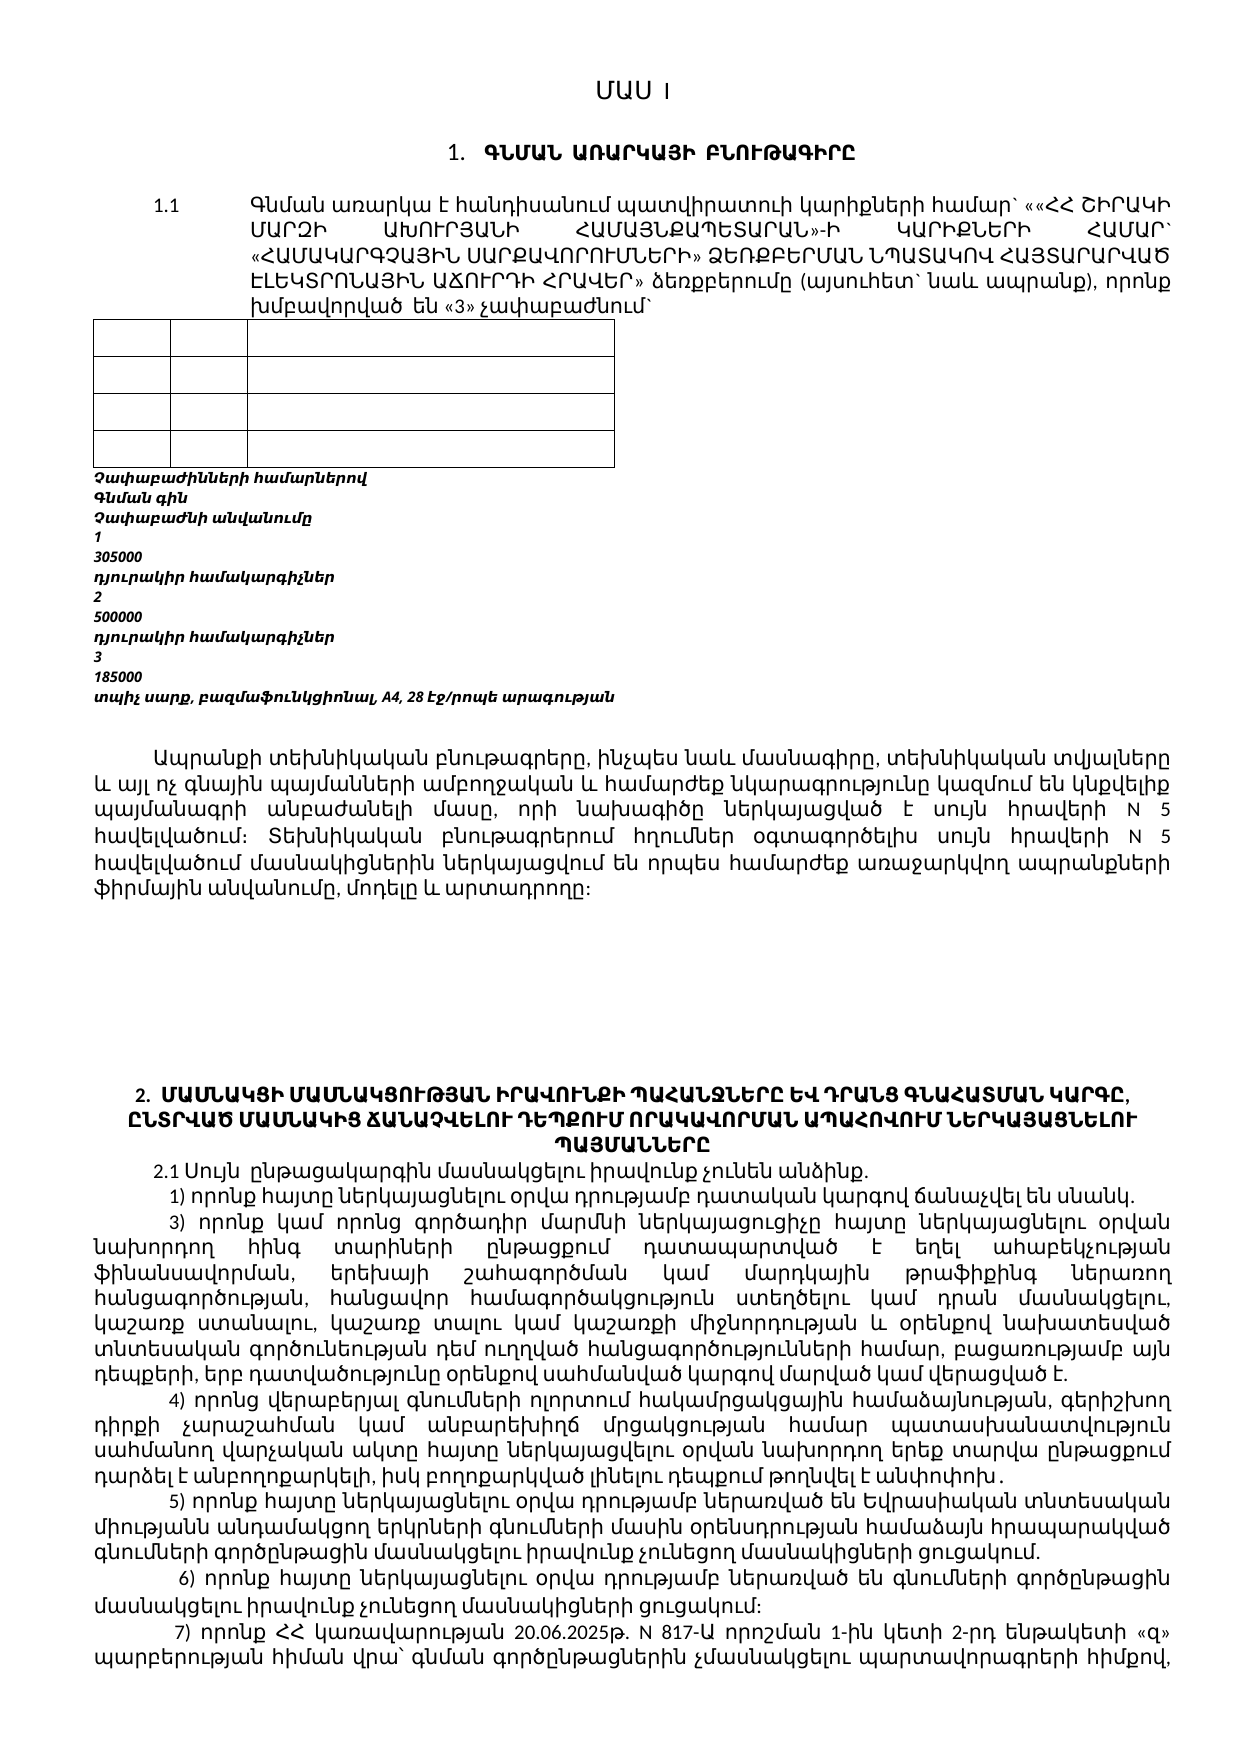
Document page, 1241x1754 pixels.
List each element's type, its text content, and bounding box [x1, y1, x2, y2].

text ՄԱՍ I [94, 75, 1171, 106]
text 6) որոնք հայտը ներկայացնելու օրվա դրությամբ ներառված են գնումների գործընթացին մասնակցելու իրավունք չունեցող մասնակիցների ցուցակում: [94, 1565, 1171, 1619]
text 4) որոնց վերաբերյալ գնումների ոլորտում հակամրցակցային համաձայնության, գերիշխող դիրքի չարաշահման կամ անբարեխիղճ մրցակցության համար պատասխանատվություն սահմանող վարչական ակտը հայտը ներկայացվելու օրվան նախորդող երեք տարվա ընթացքում դարձել է անբողոքարկելի, իսկ բողոքարկված լինելու դեպքում թողնվել է անփոփոխ․ [94, 1387, 1171, 1488]
subtitle Գնման առարկա է հանդիսանում պատվիրատուի կարիքների համար` ««ՀՀ ՇԻՐԱԿԻ ՄԱՐԶԻ ԱԽՈՒՐՅԱՆԻ ՀԱՄԱՅՆՔԱՊԵՏԱՐԱՆ»-Ի ԿԱՐԻՔՆԵՐԻ ՀԱՄԱՐ` «ՀԱՄԱԿԱՐԳՉԱՅԻՆ ՍԱՐՔԱՎՈՐՈՒՄՆԵՐԻ» ՁԵՌՔԲԵՐՄԱՆ ՆՊԱՏԱԿՈՎ ՀԱՅՏԱՐԱՐՎԱԾ ԷԼԵԿՏՐՈՆԱՅԻՆ ԱՃՈՒՐԴԻ ՀՐԱՎԵՐ» ձեռքբերումը (այսուհետ` նաև ապրանք), որոնք խմբավորված են «3» չափաբաժնում` [153, 192, 1171, 319]
text 3) որոնք կամ որոնց գործադիր մարմնի ներկայացուցիչը հայտը ներկայացնելու օրվան նախորդող հինգ տարիների ընթացքում դատապարտված է եղել ահաբեկչության ֆինանսավորման, երեխայի շահագործման կամ մարդկային թրաֆիքինգ ներառող հանցագործության, հանցավոր համագործակցություն ստեղծելու կամ դրան մասնակցելու, կաշառք ստանալու, կաշառք տալու կամ կաշառքի միջնորդության և օրենքով նախատեսված տնտեսական գործունեության դեմ ուղղված հանցագործությունների համար, բացառությամբ այն դեպքերի, երբ դատվածությունը օրենքով սահմանված կարգով մարված կամ վերացված է. [94, 1209, 1171, 1387]
text Ապրանքի տեխնիկական բնութագրերը, ինչպես նաև մասնագիրը, տեխնիկական տվյալները և այլ ոչ գնային պայմանների ամբողջական և համարժեք նկարագրությունը կազմում են կնքվելիք պայմանագրի անբաժանելի մասը, որի նախագիծը ներկայացված է սույն հրավերի N 5 հավելվածում։ Տեխնիկական բնութագրերում հղումներ օգտագործելիս սույն հրավերի N 5 հավելվածում մասնակիցներին ներկայացվում են որպես համարժեք առաջարկվող ապրանքների ֆիրմային անվանումը, մոդելը և արտադրողը: [94, 745, 1171, 901]
list ԳՆՄԱՆ ԱՌԱՐԿԱՅԻ ԲՆՈՒԹԱԳԻՐԸ [131, 136, 1171, 167]
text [94, 1619, 1171, 1670]
text 2.1 Սույն ընթացակարգին մասնակցելու իրավունք չունեն անձինք. [94, 1158, 1171, 1183]
text 1) որոնք հայտը ներկայացնելու օրվա դրությամբ դատական կարգով ճանաչվել են սնանկ. [94, 1183, 1171, 1209]
text 2. ՄԱՍՆԱԿՑԻ ՄԱՍՆԱԿՑՈՒԹՅԱՆ ԻՐԱՎՈՒՆՔԻ ՊԱՀԱՆՋՆԵՐԸ ԵՎ ԴՐԱՆՑ ԳՆԱՀԱՏՄԱՆ ԿԱՐԳԸ, ԸՆՏՐՎԱԾ ՄԱՍՆԱԿԻՑ ՃԱՆԱՉՎԵԼՈՒ ԴԵՊՔՈՒՄ ՈՐԱԿԱՎՈՐՄԱՆ ԱՊԱՀՈՎՈՒՄ ՆԵՐԿԱՅԱՑՆԵԼՈՒ ՊԱՅՄԱՆՆԵՐԸ [94, 1082, 1171, 1158]
text 5) որոնք հայտը ներկայացնելու օրվա դրությամբ ներառված են Եվրասիական տնտեսական միությանն անդամակցող երկրների գնումների մասին օրենսդրության համաձայն հրապարակված գնումների գործընթացին մասնակցելու իրավունք չունեցող մասնակիցների ցուցակում. [94, 1488, 1171, 1565]
